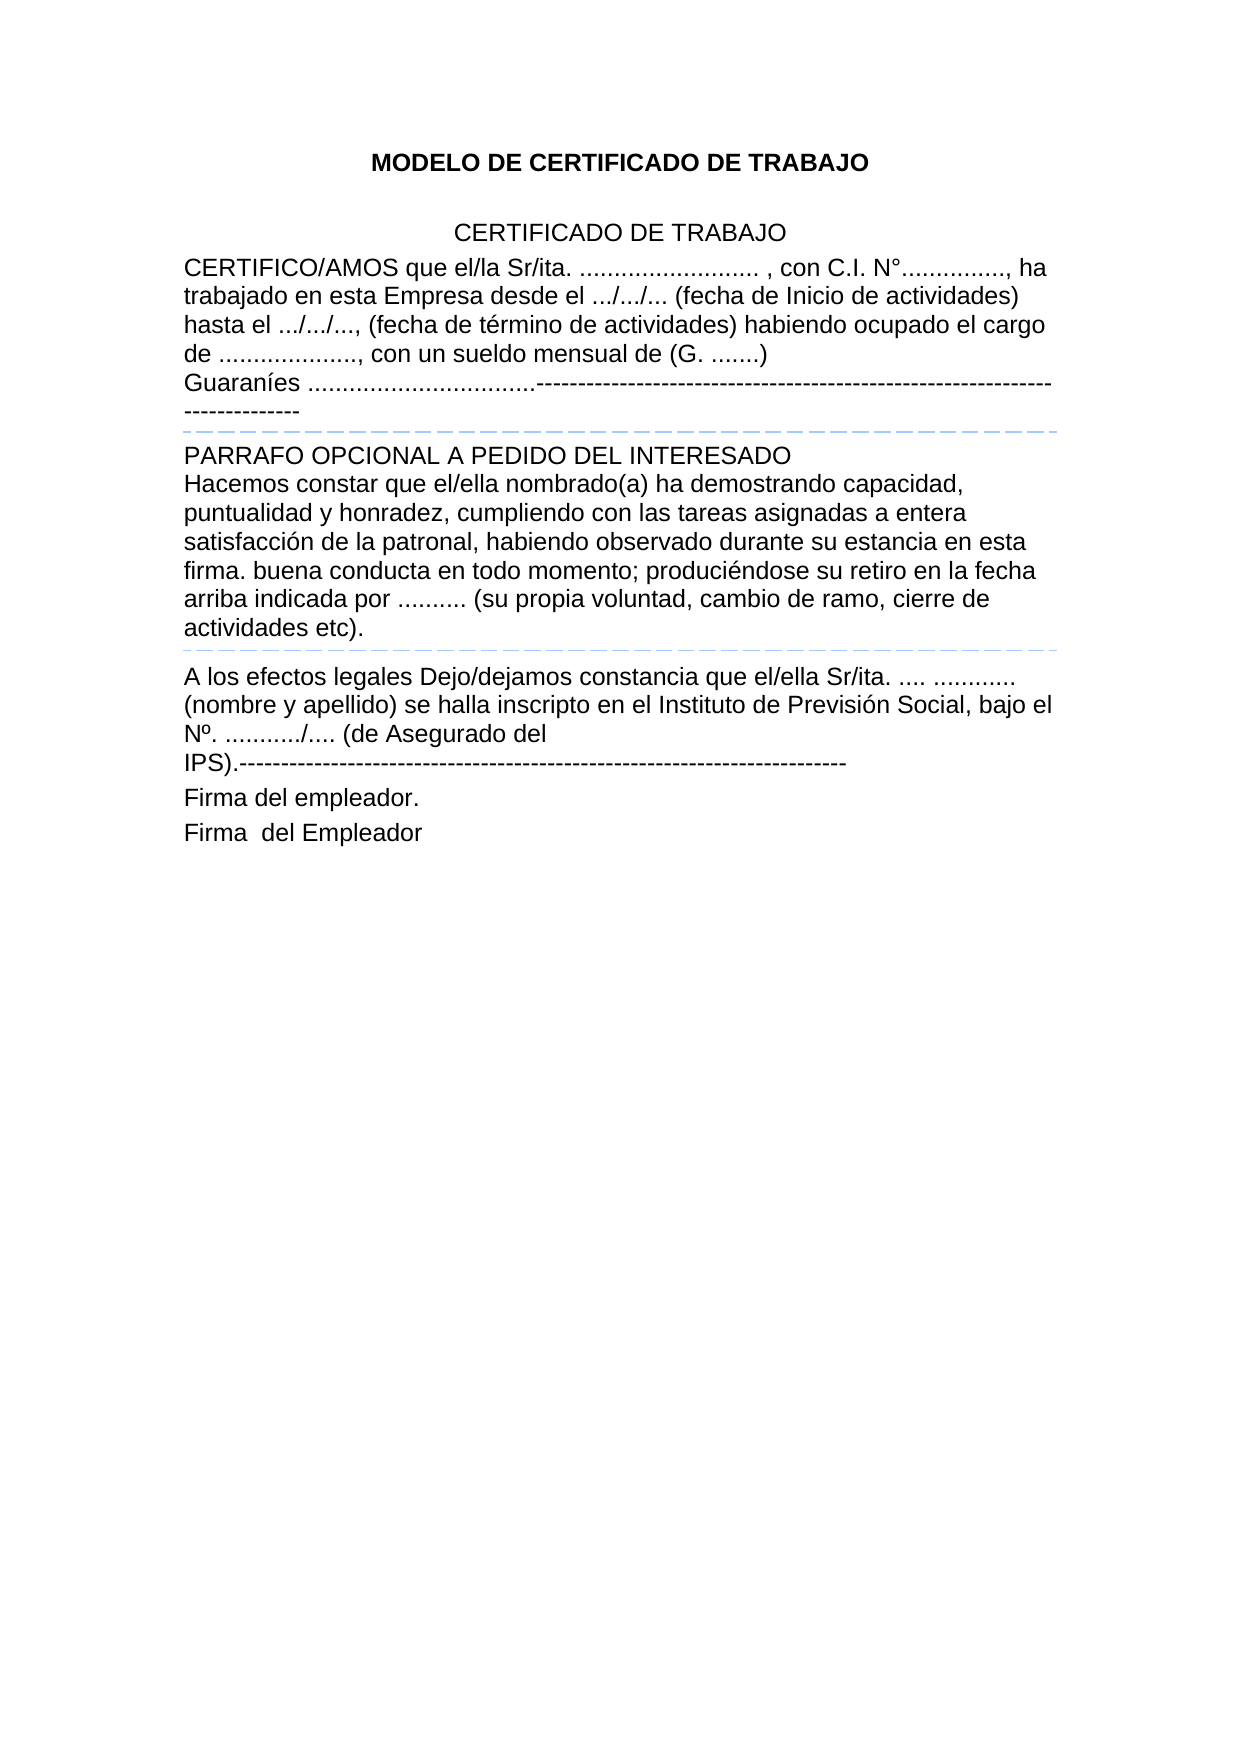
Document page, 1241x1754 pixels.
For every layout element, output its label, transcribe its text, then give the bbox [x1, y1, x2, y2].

table_cell CERTIFICADO DE TRABAJO CERTIFICO/AMOS que el/la Sr/ita. .......................... , con C.I. N°..............., ha trabajado en esta Empresa desde el .../.../... (fecha de Inicio de actividades) hasta el .../.../..., (fecha de término de actividades) habiendo ocupado el cargo de ...................., con un sueldo mensual de (G. .......) Guaraníes .................................---------------------------------------------------------------------------- PARRAFO OPCIONAL A PEDIDO DEL INTERESADO Hacemos constar que el/ella nombrado(a) ha demostrando capacidad, puntualidad y honradez, cumpliendo con las tareas asignadas a entera satisfacción de la patronal, habiendo observado durante su estancia en esta firma. buena conducta en todo momento; produciéndose su retiro en la fecha arriba indicada por .......... (su propia voluntad, cambio de ramo, cierre de actividades etc). A los efectos legales Dejo/dejamos constancia que el/ella Sr/ita. .... ............ (nombre y apellido) se halla inscripto en el Instituto de Previsión Social, bajo el Nº. .........../.... (de Asegurado del IPS).------------------------------------------------------------------------- Firma del empleador. Firma del Empleador [177, 218, 1063, 847]
table_header MODELO DE CERTIFICADO DE TRABAJO [177, 148, 1063, 218]
